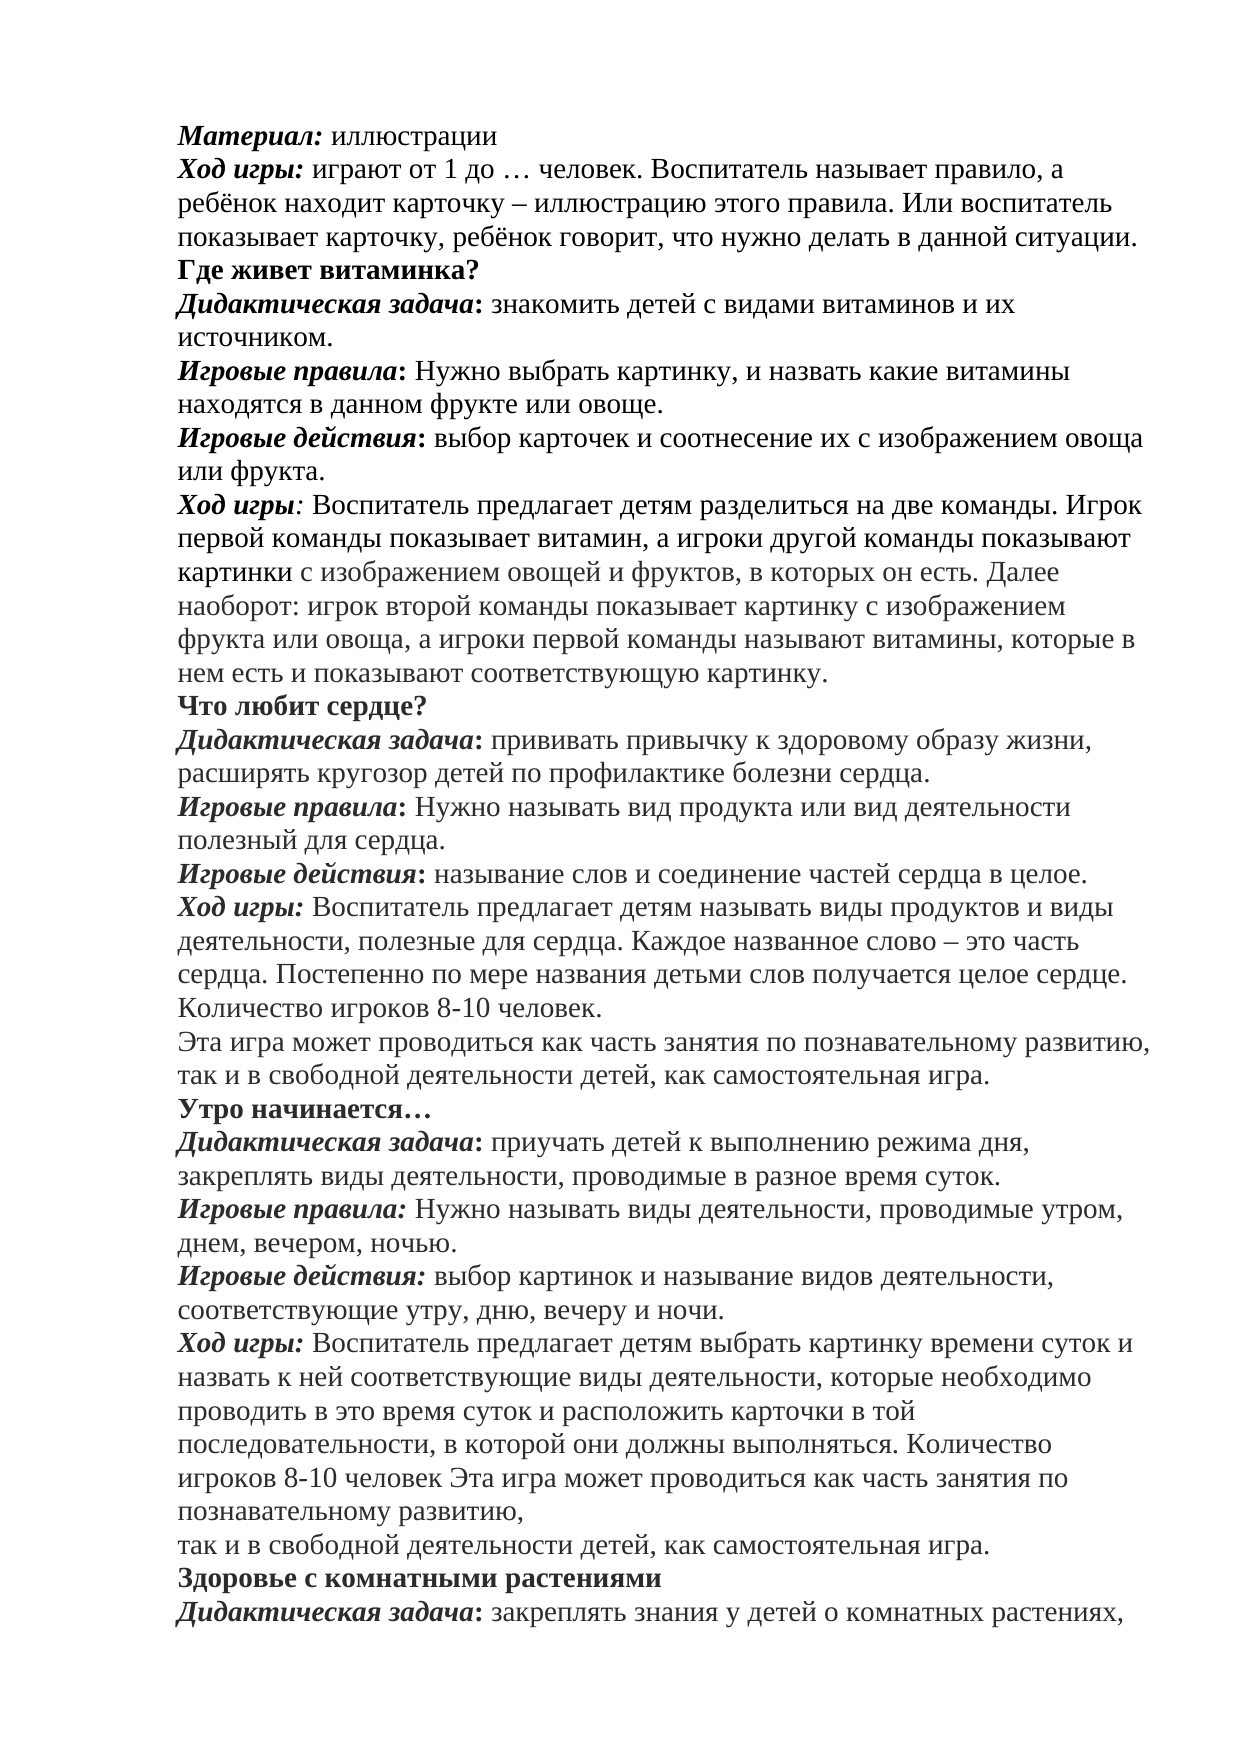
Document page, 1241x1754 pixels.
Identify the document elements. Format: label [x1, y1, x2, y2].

text [177, 118, 1152, 1627]
